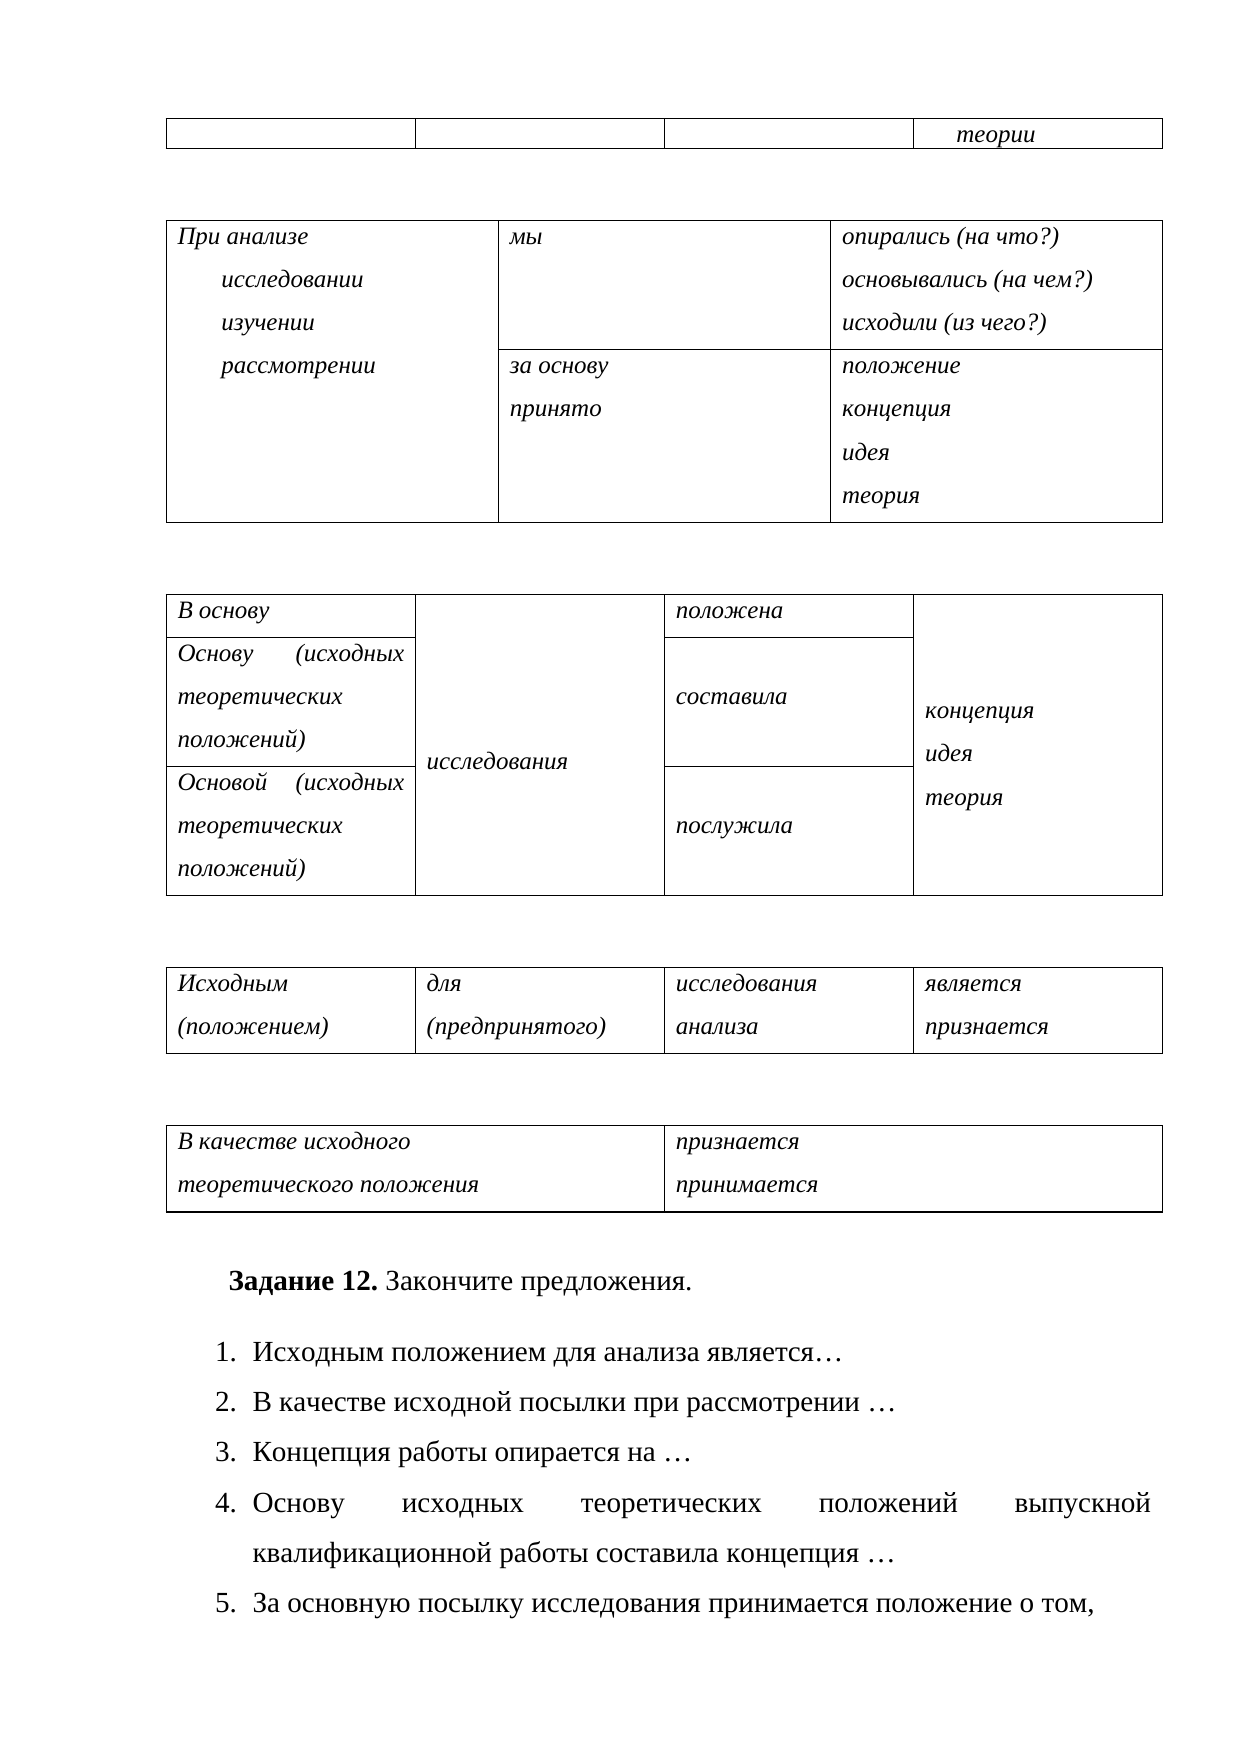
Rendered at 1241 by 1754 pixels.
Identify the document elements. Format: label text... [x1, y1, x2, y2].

table_header исследования анализа [665, 968, 913, 1053]
table_header опирались (на что?) основывались (на чем?) исходили (из чего?) [831, 221, 1162, 349]
list Исходным положением для анализа является… [215, 1334, 1152, 1367]
table_cell послужила [665, 767, 913, 895]
table_cell Основу (исходных теоретических положений) [167, 638, 415, 766]
table_header При анализе исследовании изучении рассмотрении [167, 221, 498, 522]
table_cell Основой (исходных теоретических положений) [167, 767, 415, 895]
list За основную посылку исследования принимается положение о том, [215, 1586, 1152, 1619]
table_header концепция идея теория [914, 595, 1162, 895]
list Концепция работы опирается на … [215, 1434, 1152, 1468]
table_header является признается [914, 968, 1162, 1053]
list В качестве исходной посылки при рассмотрении … [215, 1384, 1152, 1418]
table_header мы [499, 221, 830, 349]
table_header для (предпринятого) [416, 968, 664, 1053]
table_cell положение концепция идея теория [831, 350, 1162, 522]
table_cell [914, 119, 1162, 148]
table_header В качестве исходного теоретического положения [167, 1126, 664, 1211]
table_cell составила [665, 638, 913, 766]
table_header признается принимается [665, 1126, 1162, 1211]
text Задание 12. Закончите предложения. [177, 1263, 1152, 1296]
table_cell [665, 119, 913, 148]
table_header положена [665, 595, 913, 637]
table_header Исходным (положением) [167, 968, 415, 1053]
list Основу исходных теоретических положений выпускной квалификационной работы составила концепция … [215, 1485, 1152, 1569]
table_header В основу [167, 595, 415, 637]
table_header исследования [416, 595, 664, 895]
table_cell за основу принято [499, 350, 830, 522]
